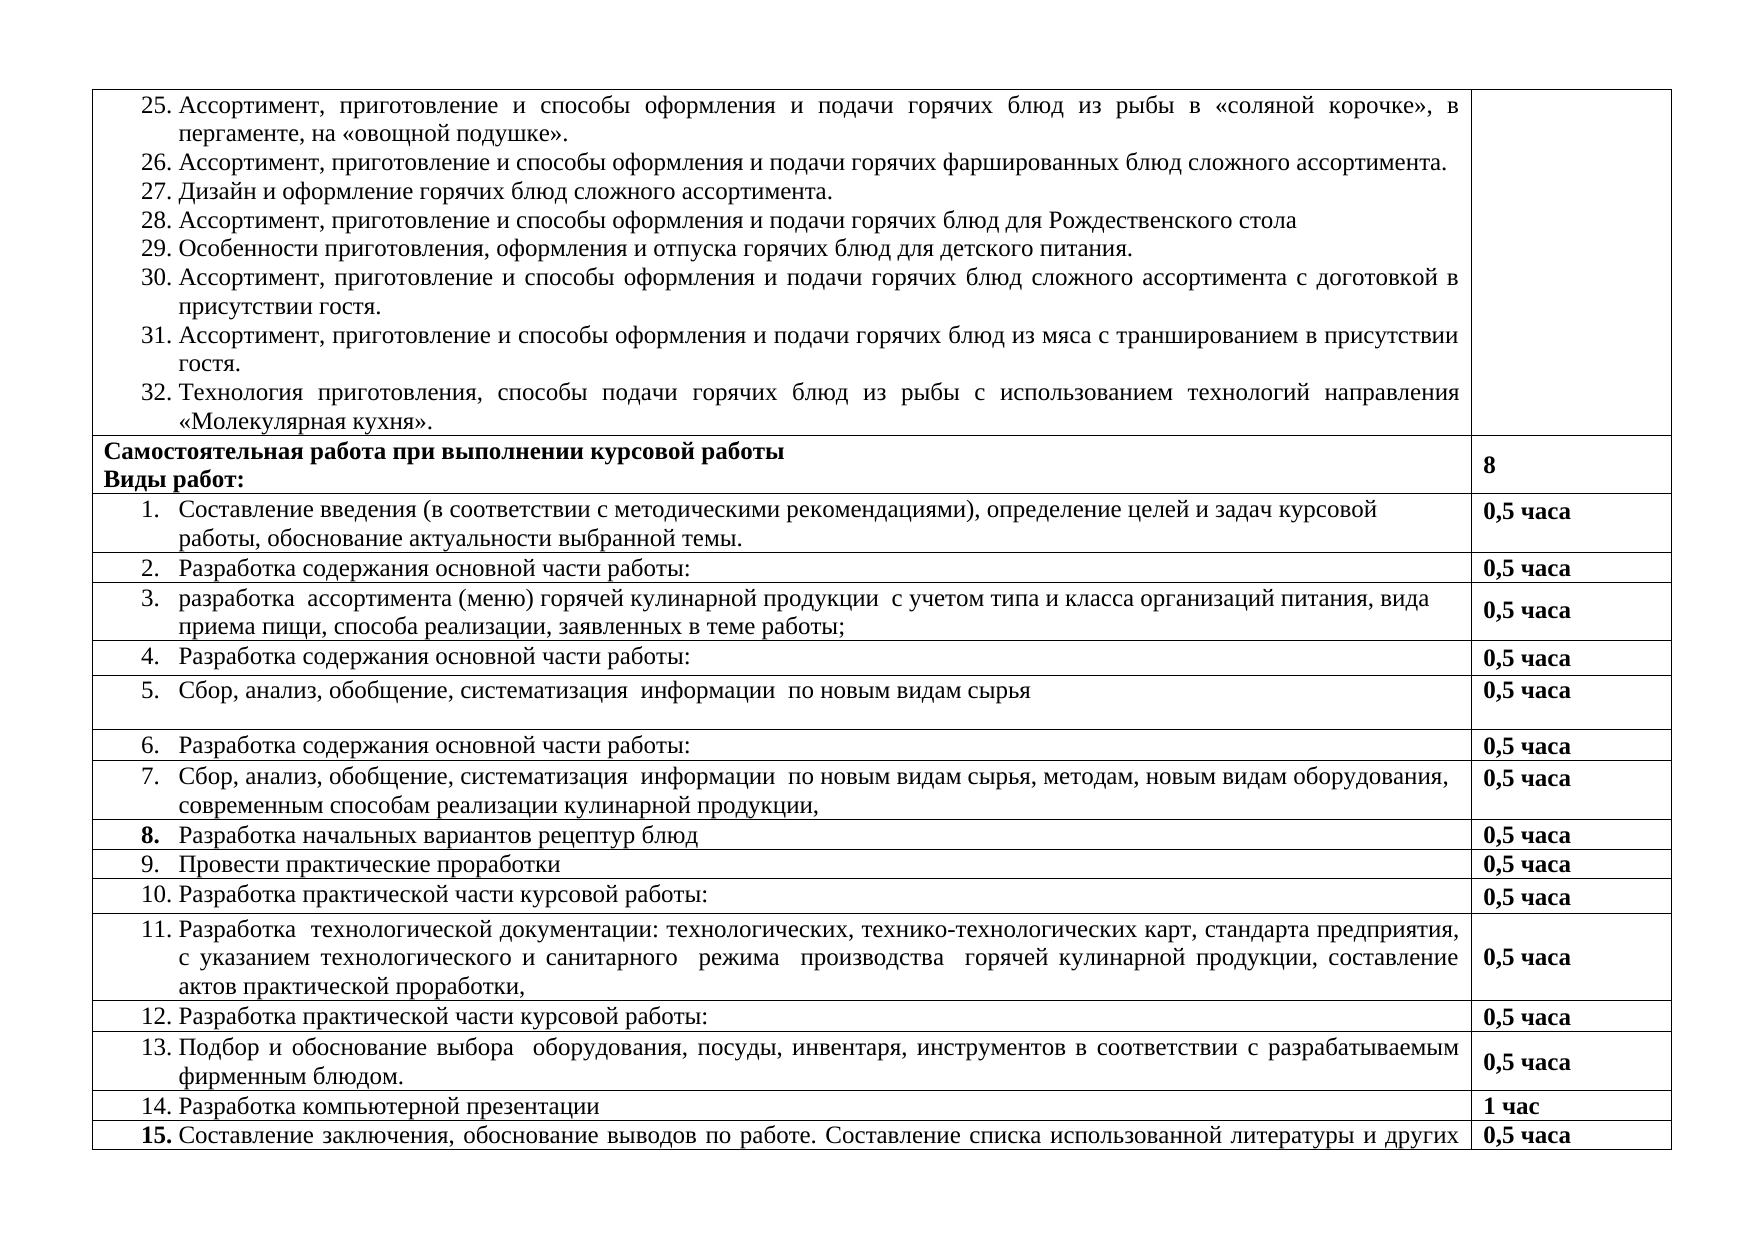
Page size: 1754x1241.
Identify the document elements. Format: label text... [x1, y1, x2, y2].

table_cell разработка ассортимента (меню) горячей кулинарной продукции с учетом типа и класса организаций питания, вида приема пищи, способа реализации, заявленных в теме работы; [93, 583, 1471, 640]
table_cell 0,5 часа [1472, 494, 1671, 552]
table_cell Разработка содержания основной части работы: [93, 641, 1471, 674]
table_cell 0,5 часа [1472, 583, 1671, 640]
table_cell 0,5 часа [1472, 879, 1671, 913]
table_cell 0,5 часа [1472, 1001, 1671, 1031]
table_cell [93, 1121, 1471, 1149]
table_cell 0,5 часа [1472, 914, 1671, 1000]
table_cell 0,5 часа [1472, 676, 1671, 729]
table_cell Разработка начальных вариантов рецептур блюд [93, 820, 1471, 848]
table_cell [1472, 90, 1671, 435]
table_cell Разработка компьютерной презентации [93, 1091, 1471, 1119]
table_cell Провести практические проработки [93, 850, 1471, 878]
table_cell Разработка содержания основной части работы: [93, 730, 1471, 760]
table_cell Сбор, анализ, обобщение, систематизация информации по новым видам сырья, методам, новым видам оборудования, современным способам реализации кулинарной продукции, [93, 761, 1471, 819]
table_cell Подбор и обоснование выбора оборудования, посуды, инвентаря, инструментов в соответствии с разрабатываемым фирменным блюдом. [93, 1032, 1471, 1090]
table_cell 0,5 часа [1472, 1032, 1671, 1090]
table_cell 0,5 часа [1472, 1121, 1671, 1149]
table_cell Составление введения (в соответствии с методическими рекомендациями), определение целей и задач курсовой работы, обоснование актуальности выбранной темы. [93, 494, 1471, 552]
table_cell 0,5 часа [1472, 761, 1671, 819]
table_cell Разработка содержания основной части работы: [93, 553, 1471, 582]
table_cell Разработка практической части курсовой работы: [93, 1001, 1471, 1031]
table_cell 0,5 часа [1472, 850, 1671, 878]
table_cell 0,5 часа [1472, 820, 1671, 848]
table_cell Самостоятельная работа при выполнении курсовой работы Виды работ: [93, 436, 1471, 493]
table_cell 8 [1472, 436, 1671, 493]
table_cell 0,5 часа [1472, 553, 1671, 582]
table_cell Разработка практической части курсовой работы: [93, 879, 1471, 913]
table_cell Разработка технологической документации: технологических, технико-технологических карт, стандарта предприятия, с указанием технологического и санитарного режима производства горячей кулинарной продукции, составление актов практической проработки, [93, 914, 1471, 1000]
table_cell 0,5 часа [1472, 730, 1671, 760]
table_cell Сбор, анализ, обобщение, систематизация информации по новым видам сырья [93, 676, 1471, 729]
table_cell 1 час [1472, 1091, 1671, 1119]
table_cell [93, 90, 1471, 435]
table_cell 0,5 часа [1472, 641, 1671, 674]
